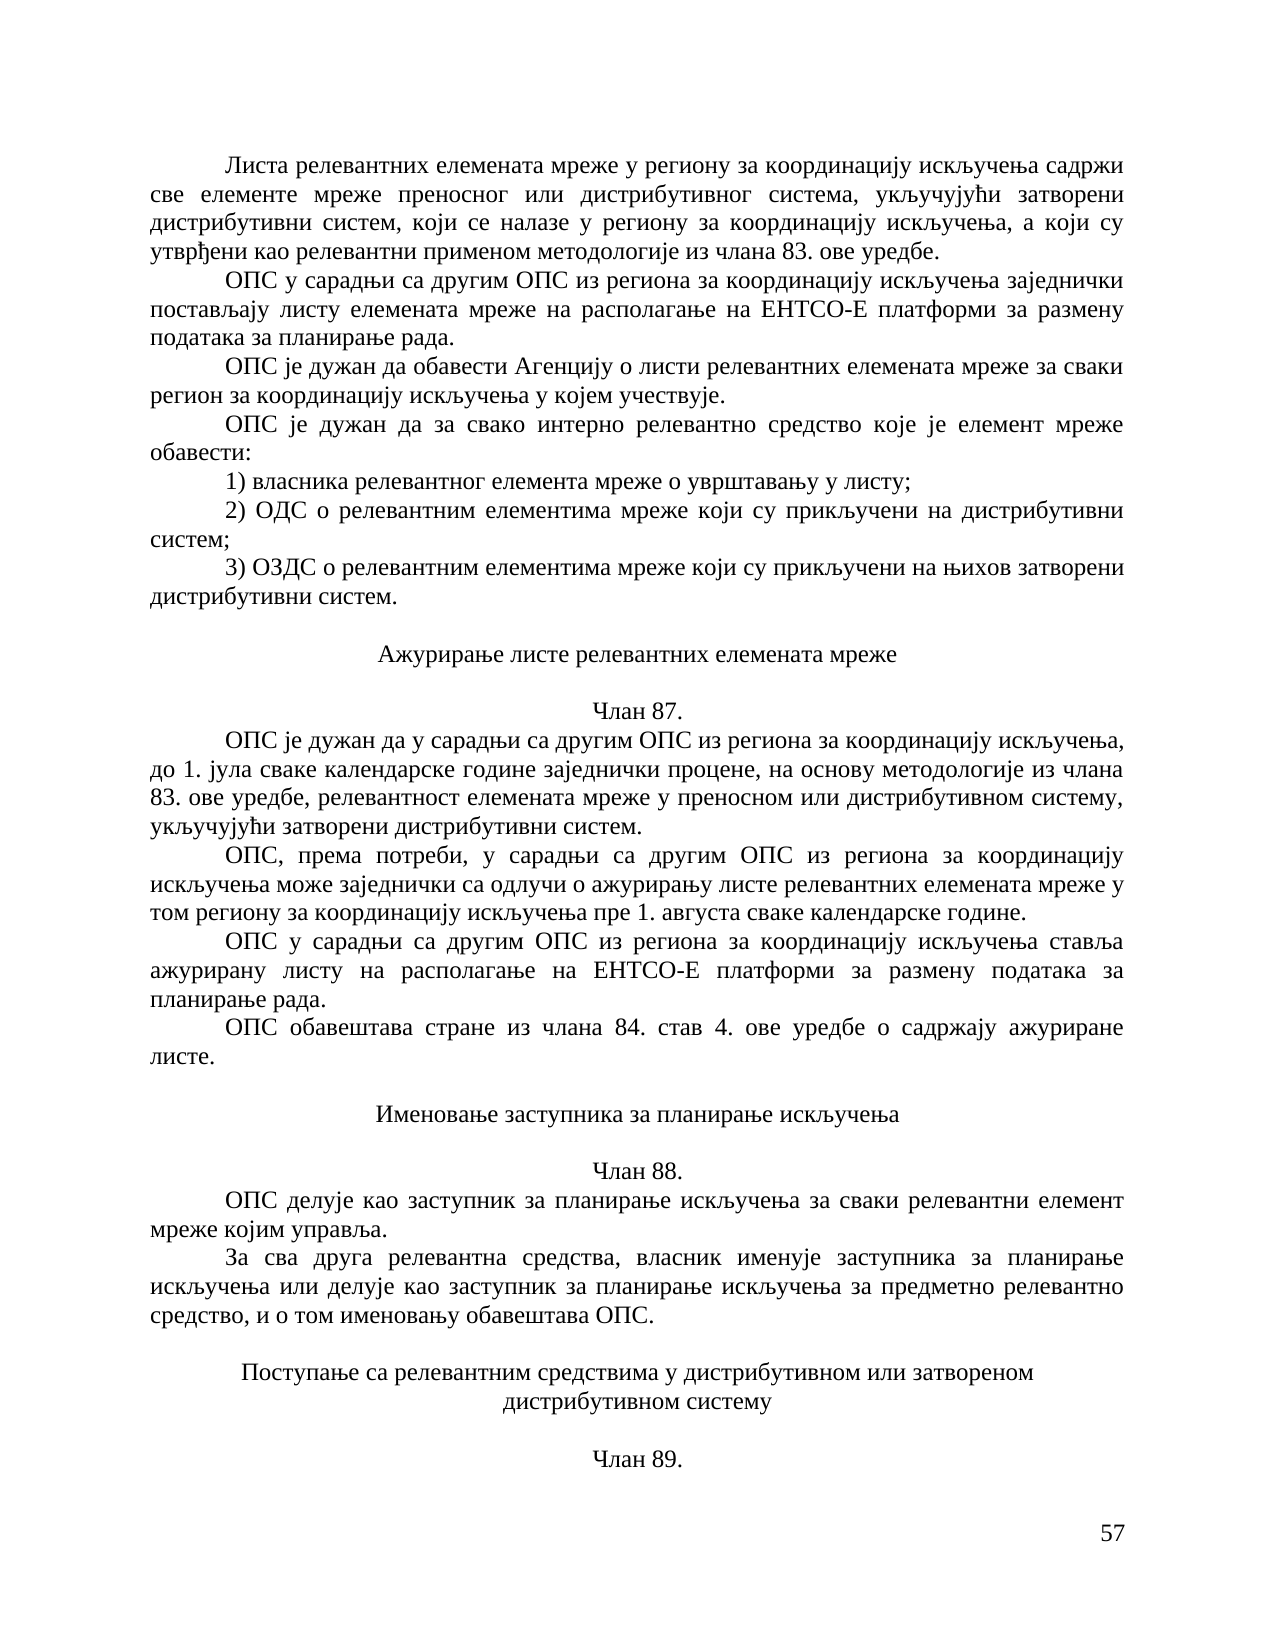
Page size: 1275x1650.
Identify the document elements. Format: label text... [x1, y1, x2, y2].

text Члан 88. [150, 1156, 1125, 1185]
text 2) ОДС о релевантним елементима мреже који су прикључени на дистрибутивни систем; [150, 495, 1125, 552]
text За сва друга релевантна средства, власник именује заступника за планирање искључења или делује као заступник за планирање искључења за предметно релевантно средство, и о том именовању обавештава ОПС. [150, 1242, 1125, 1329]
text ОПС је дужан да за свако интерно релевантно средство које је елемент мреже обавести: [150, 409, 1125, 466]
text 1) власника релевантног елемента мреже о уврштавању у листу; [225, 466, 1125, 495]
text ОПС у сарадњи са другим ОПС из региона за координацију искључења ставља ажурирану листу на располагање на ЕНТСО-Е платформи за размену података за планирање рада. [150, 926, 1125, 1012]
text ОПС је дужан да у сарадњи са другим ОПС из региона за координацију искључења, до 1. јула сваке календарске године заједнички процене, на основу методологије из члана 83. ове уредбе, релевантност елемената мреже у преносном или дистрибутивном систему, укључујући затворени дистрибутивни систем. [150, 725, 1125, 840]
text Члан 87. [150, 696, 1125, 725]
text Члан 89. [150, 1444, 1125, 1472]
text Именовање заступника за планирање искључења [150, 1099, 1125, 1127]
text ОПС у сарадњи са другим ОПС из региона за координацију искључења заједнички постављају листу елемената мреже на располагање на ЕНТСО-Е платформи за размену података за планирање рада. [150, 265, 1125, 351]
text Поступање са релевантним средствима у дистрибутивном или затвореном дистрибутивном систему [150, 1357, 1125, 1415]
text ОПС, према потреби, у сарадњи са другим ОПС из региона за координацију искључења може заједнички са одлучи о ажурирању листе релевантних елемената мреже у том региону за координацију искључења пре 1. августа сваке календарске године. [150, 840, 1125, 926]
text ОПС делује као заступник за планирање искључења за сваки релевантни елемент мреже којим управља. [150, 1185, 1125, 1242]
text ОПС обавештава стране из члана 84. став 4. ове уредбе о садржају ажуриране листе. [150, 1012, 1125, 1070]
text Ажурирање листе релевантних елемената мреже [150, 639, 1125, 667]
text ОПС је дужан да обавести Агенцију о листи релевантних елемената мреже за сваки регион за координацију искључења у којем учествује. [150, 351, 1125, 409]
text 3) ОЗДС о релевантним елементима мреже који су прикључени на њихов затворени дистрибутивни систем. [150, 552, 1125, 610]
text Листа релевантних елемената мреже у региону за координацију искључења садржи све елементе мреже преносног или дистрибутивног система, укључујући затворени дистрибутивни систем, који се налазе у региону за координацију искључења, а који су утврђени као релевантни применом методологије из члана 83. ове уредбе. [150, 150, 1125, 265]
